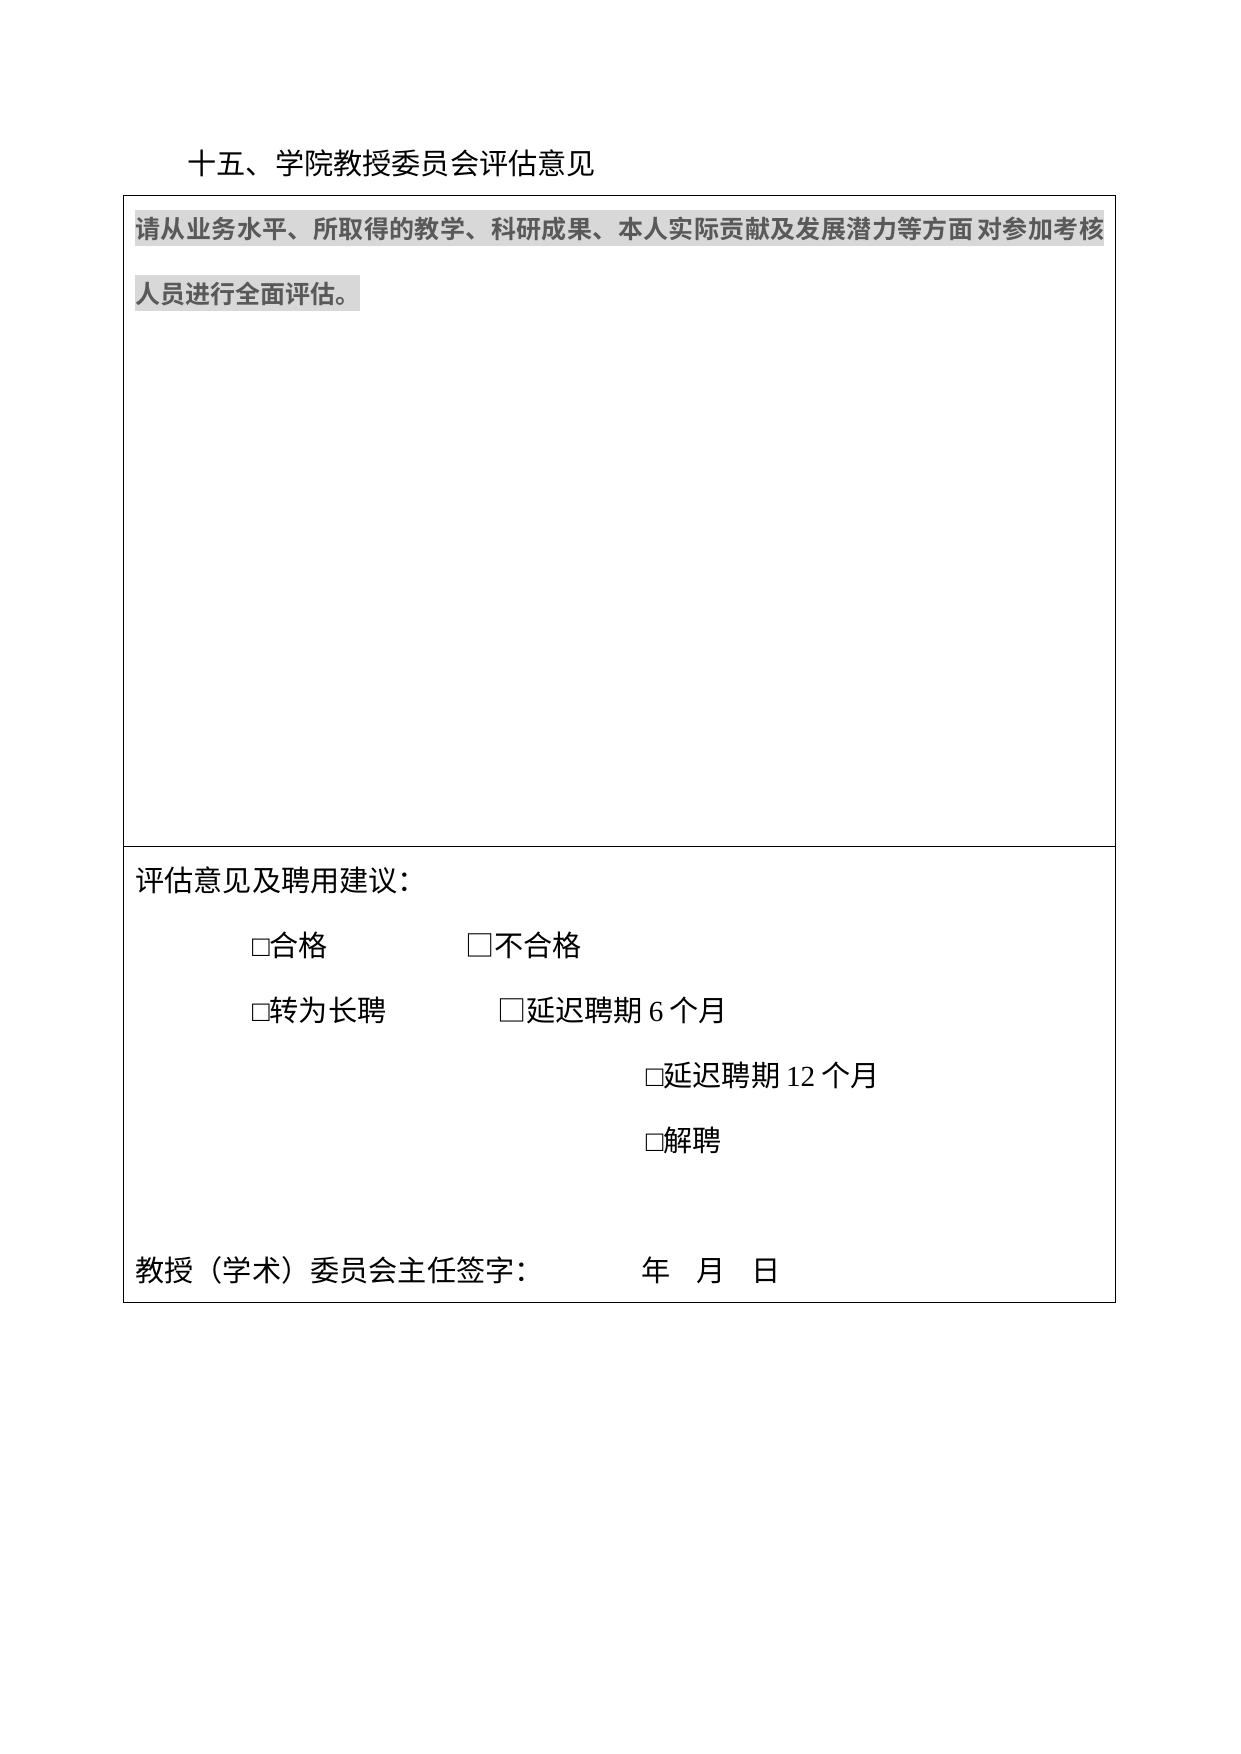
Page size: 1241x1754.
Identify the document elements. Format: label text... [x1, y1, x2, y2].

table_header 请从业务水平、所取得的教学、科研成果、本人实际贡献及发展潜力等方面对参加考核人员进行全面评估。 [124, 196, 1115, 846]
text 十五、学院教授委员会评估意见 [187, 129, 1053, 194]
table_cell 评估意见及聘用建议： □合格 □不合格 □转为长聘 □延迟聘期6个月 □延迟聘期12个月 □解聘 教授（学术）委员会主任签字： 年 月 日 [124, 847, 1115, 1302]
